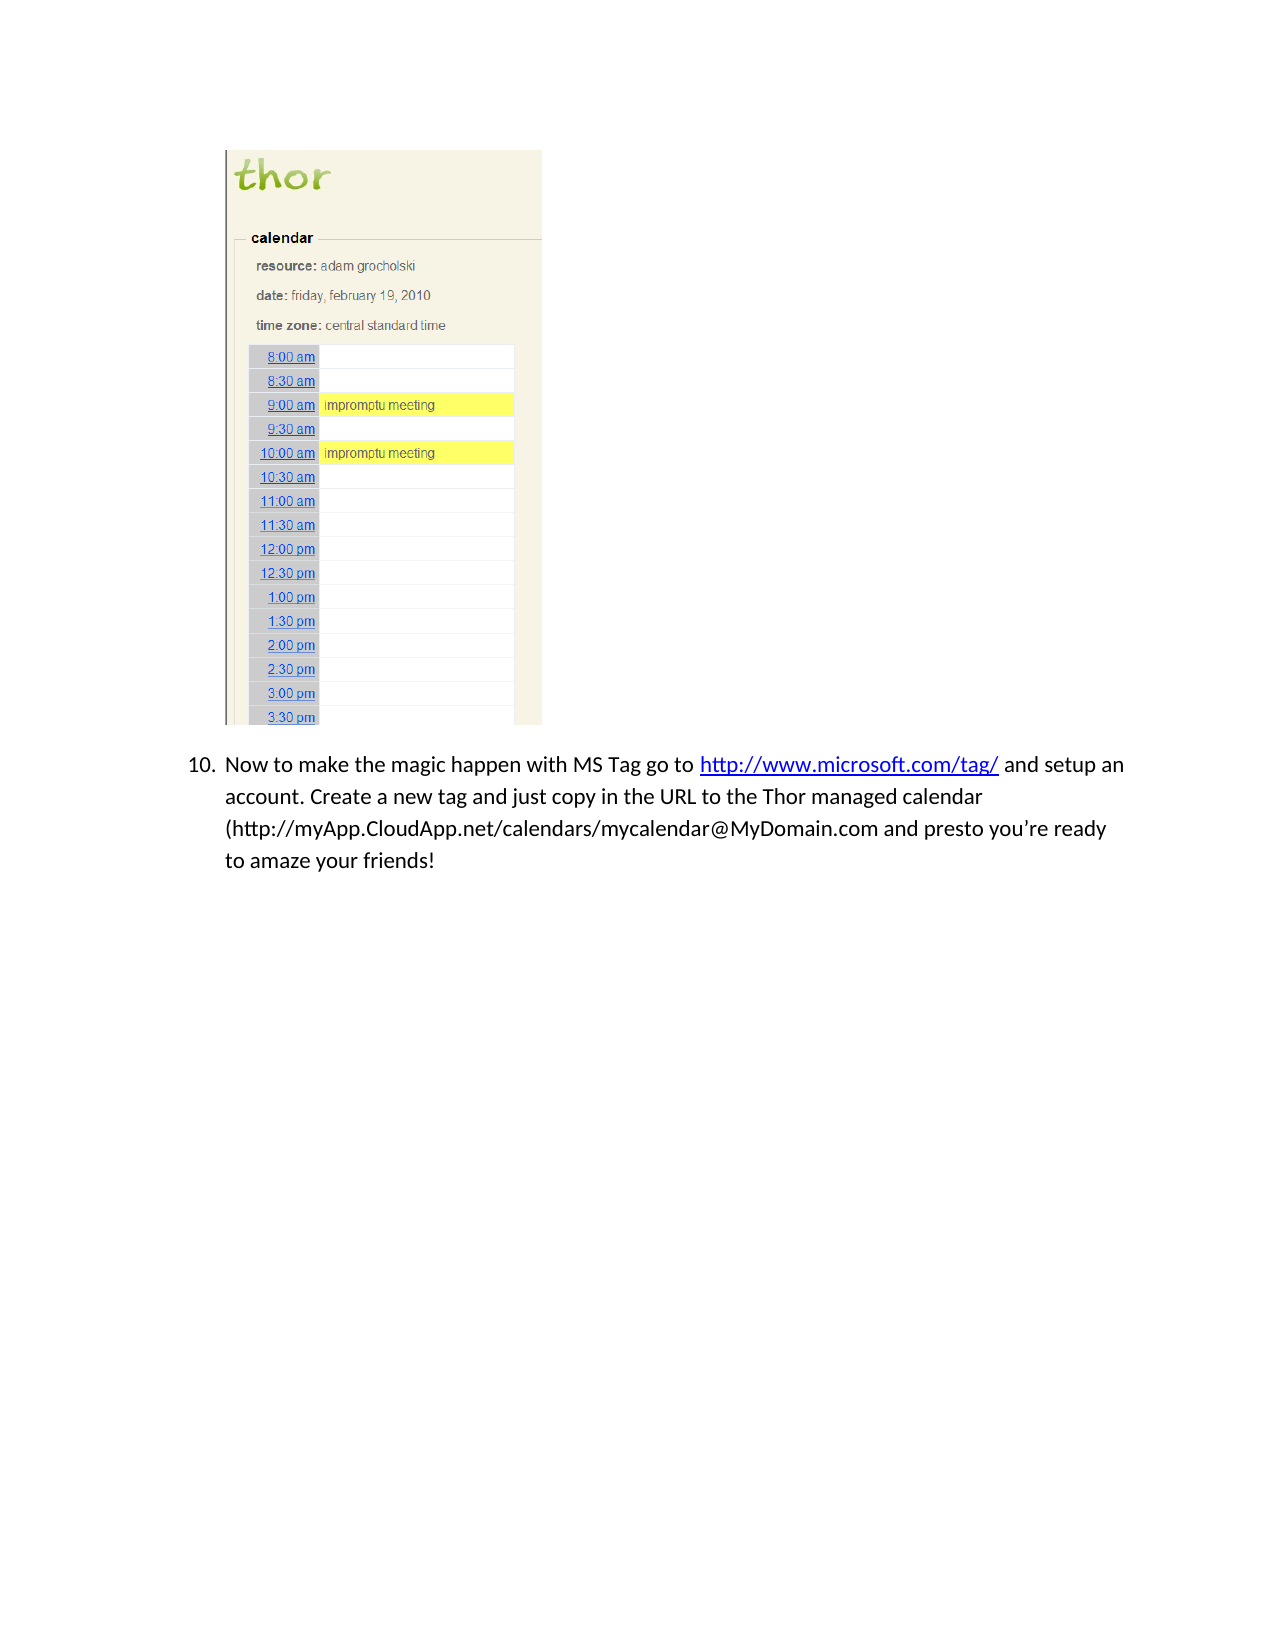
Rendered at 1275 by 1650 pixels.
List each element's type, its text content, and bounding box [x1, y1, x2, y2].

list Now to make the magic happen with MS Tag go to http://www.microsoft.com/tag/ and setup an account. Create a new tag and just copy in the URL to the Thor managed calendar (http://myApp.CloudApp.net/calendars/mycalendar@MyDomain.com and presto you’re ready to amaze your friends! [187, 750, 1125, 874]
picture [225, 150, 542, 725]
